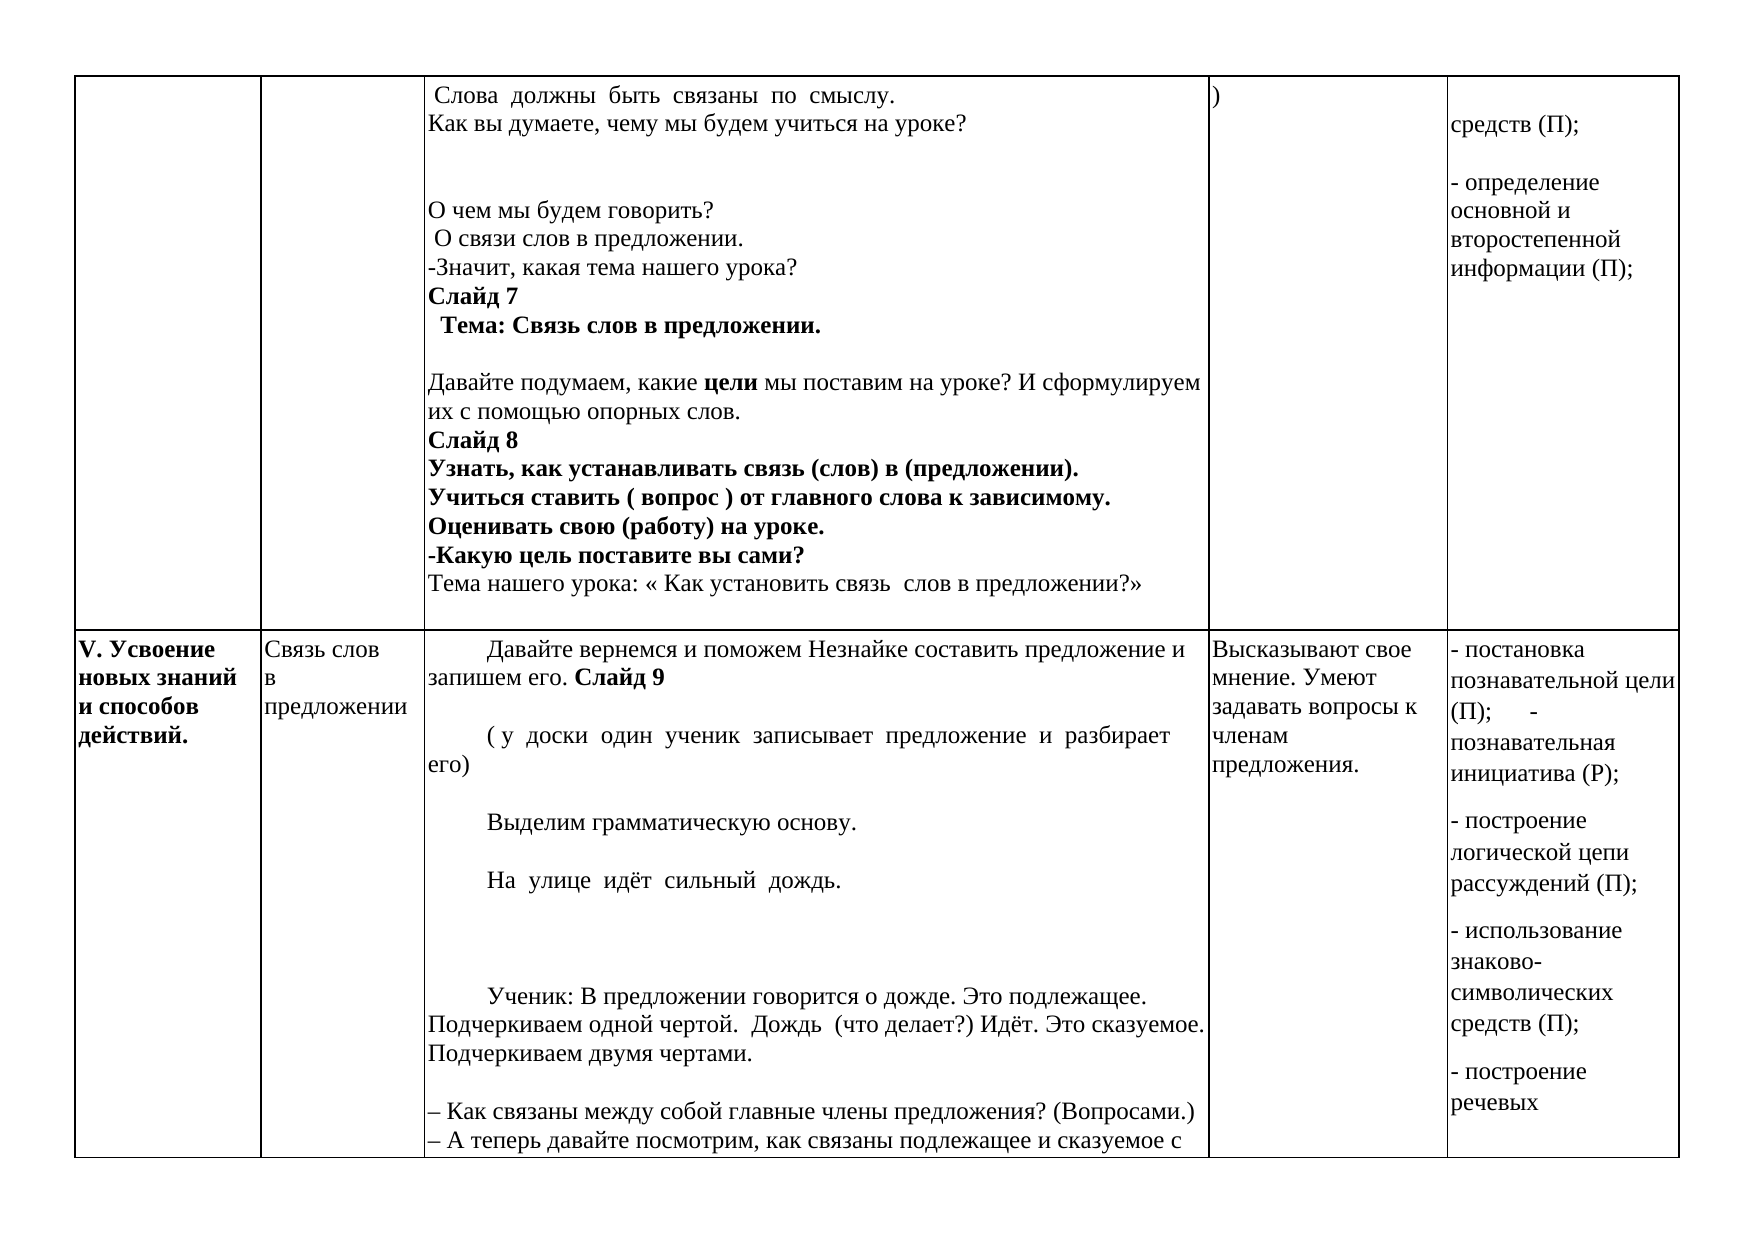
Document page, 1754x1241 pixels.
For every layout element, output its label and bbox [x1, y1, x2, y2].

table_cell [1210, 77, 1447, 629]
table_cell [76, 631, 260, 1157]
table_cell [262, 77, 424, 629]
table_cell [425, 631, 1208, 1157]
table_cell [1210, 631, 1447, 1157]
table_cell [76, 77, 260, 629]
table_cell [1448, 631, 1678, 1157]
table_cell [1448, 77, 1678, 629]
table_cell [262, 631, 424, 1157]
table_cell [425, 77, 1208, 629]
